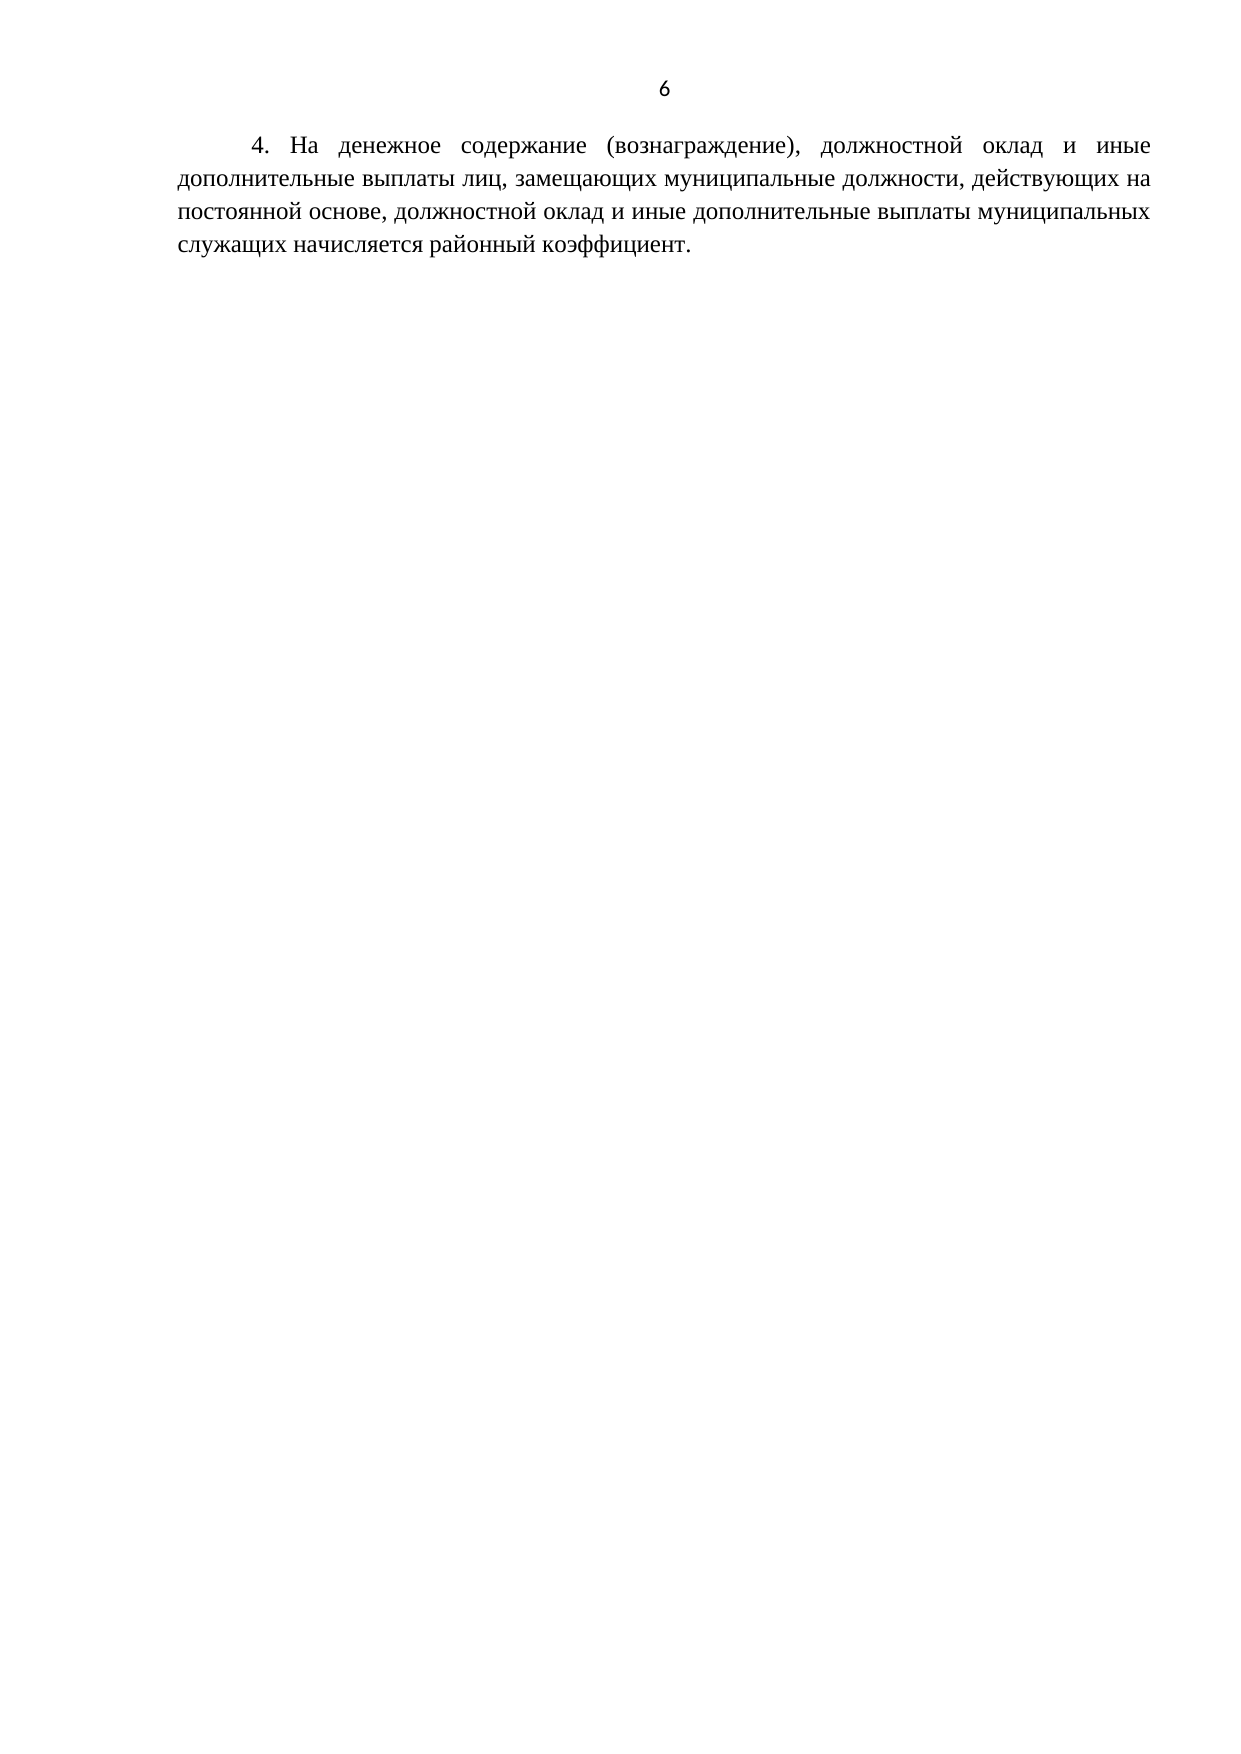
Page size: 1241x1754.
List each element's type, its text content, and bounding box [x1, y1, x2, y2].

text 4. На денежное содержание (вознаграждение), должностной оклад и иные дополнительные выплаты лиц, замещающих муниципальные должности, действующих на постоянной основе, должностной оклад и иные дополнительные выплаты муниципальных служащих начисляется районный коэффициент. [177, 130, 1152, 258]
